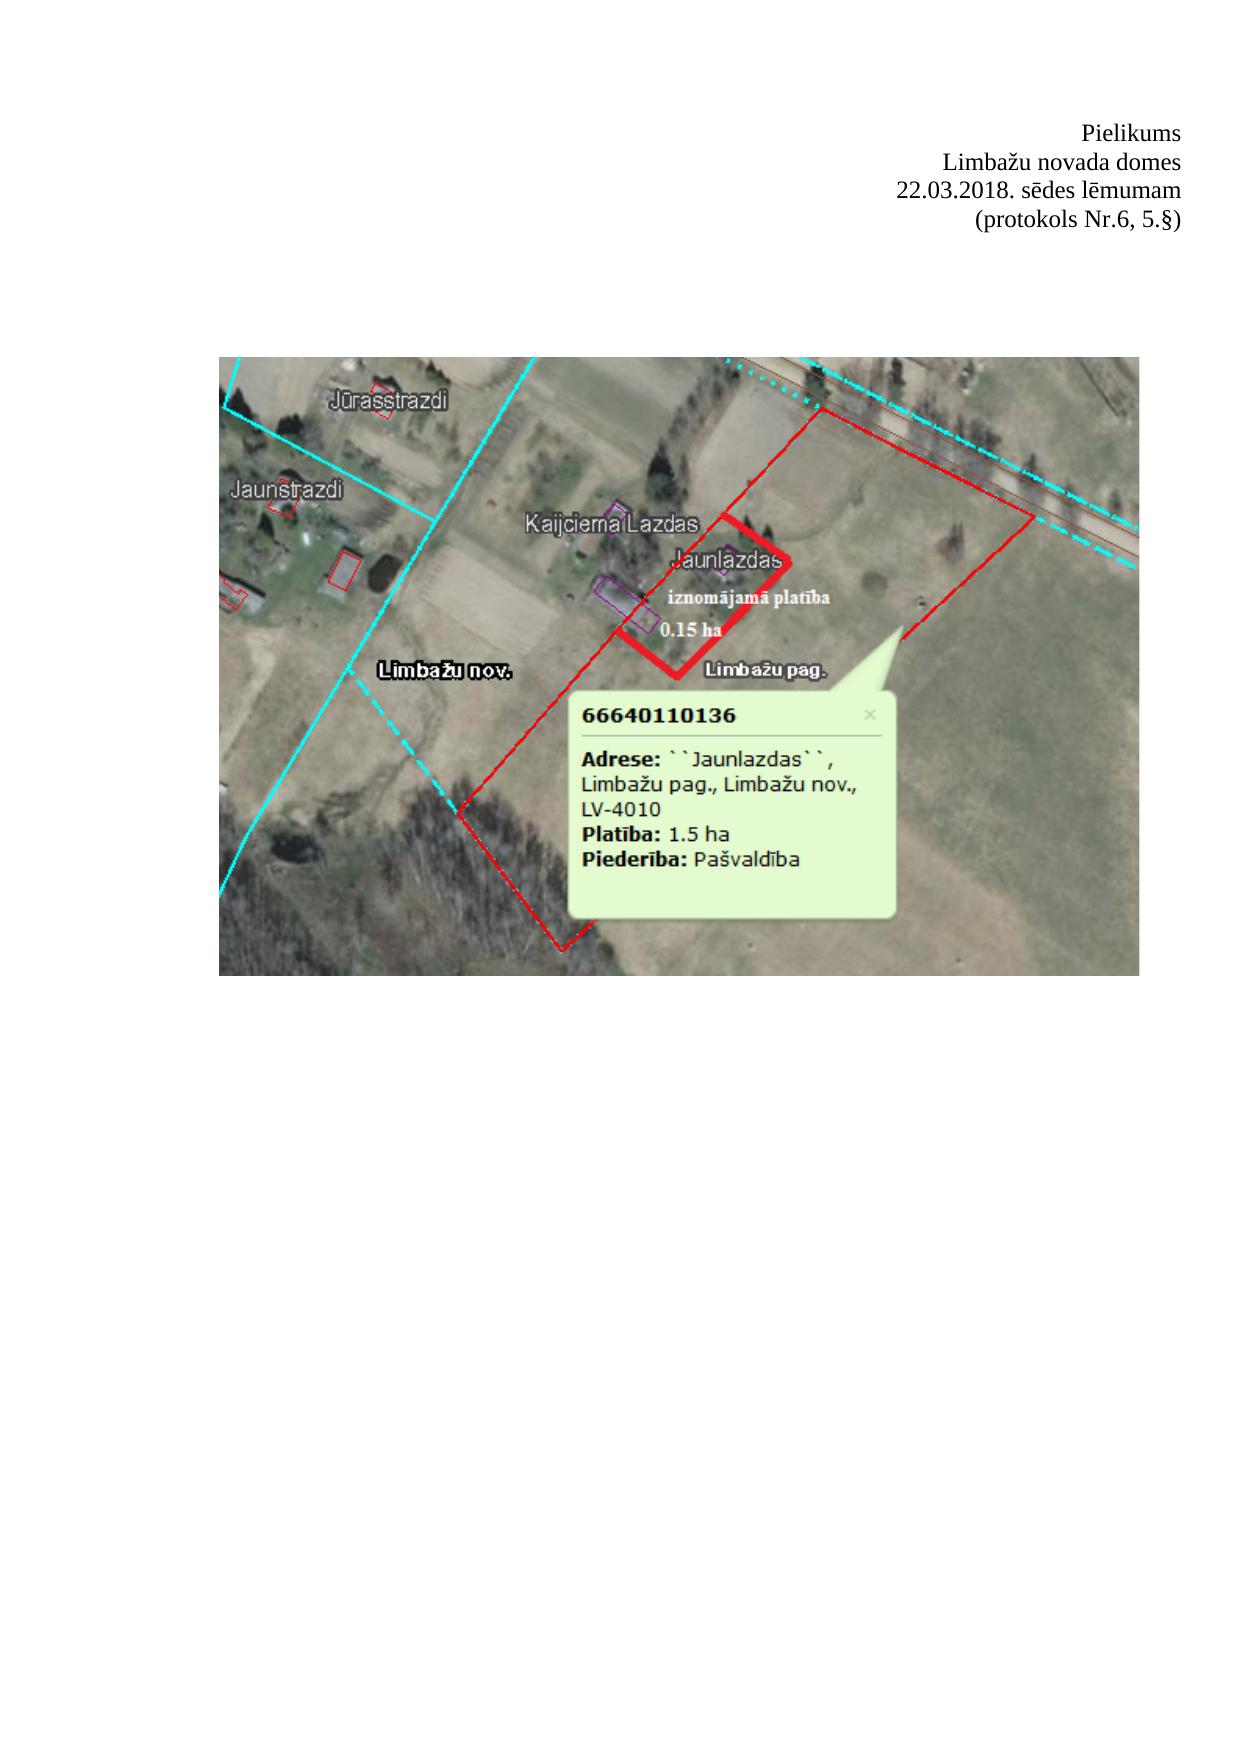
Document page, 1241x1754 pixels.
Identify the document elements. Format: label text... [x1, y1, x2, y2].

picture [219, 357, 1140, 976]
text Pielikums [177, 118, 1181, 147]
text Limbažu novada domes [177, 147, 1181, 176]
text (protokols Nr.6, 5.§) [177, 204, 1181, 233]
text 22.03.2018. sēdes lēmumam [177, 176, 1181, 204]
